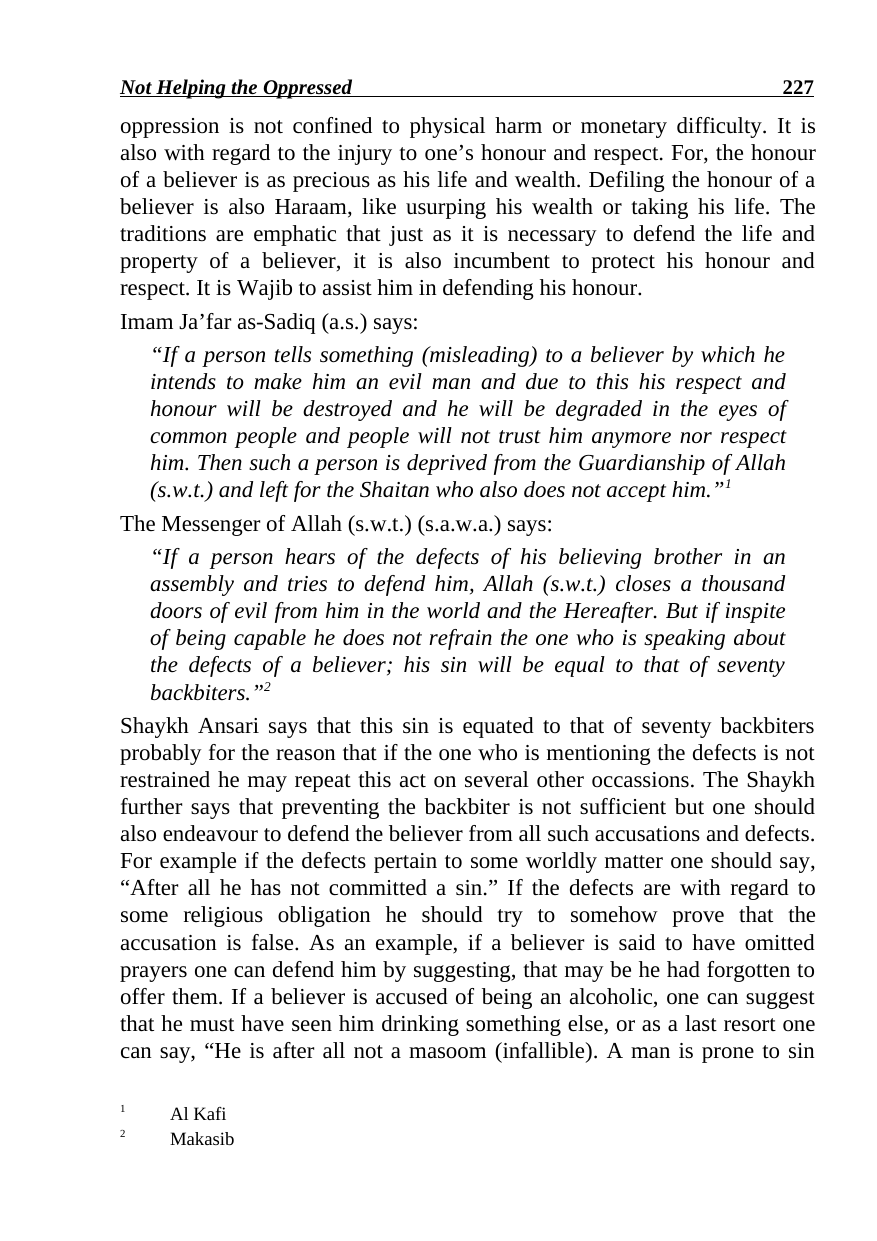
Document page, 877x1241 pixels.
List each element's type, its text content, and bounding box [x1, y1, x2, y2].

text Imam Ja’far as-Sadiq (a.s.) says: [120, 307, 817, 334]
text “If a person tells something (misleading) to a believer by which he intends to make him an evil man and due to this his respect and honour will be destroyed and he will be degraded in the eyes of common people and people will not trust him anymore nor respect him. Then such a person is deprived from the Guardianship of Allah (s.w.t.) and left for the Shaitan who also does not accept him.” [150, 341, 787, 503]
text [120, 112, 817, 301]
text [120, 712, 817, 1064]
text “If a person hears of the defects of his believing brother in an assembly and tries to defend him, Allah (s.w.t.) closes a thousand doors of evil from him in the world and the Hereafter. But if inspite of being capable he does not refrain the one who is speaking about the defects of a believer; his sin will be equal to that of seventy backbiters.” [150, 543, 787, 705]
text The Messenger of Allah (s.w.t.) (s.a.w.a.) says: [120, 509, 817, 537]
